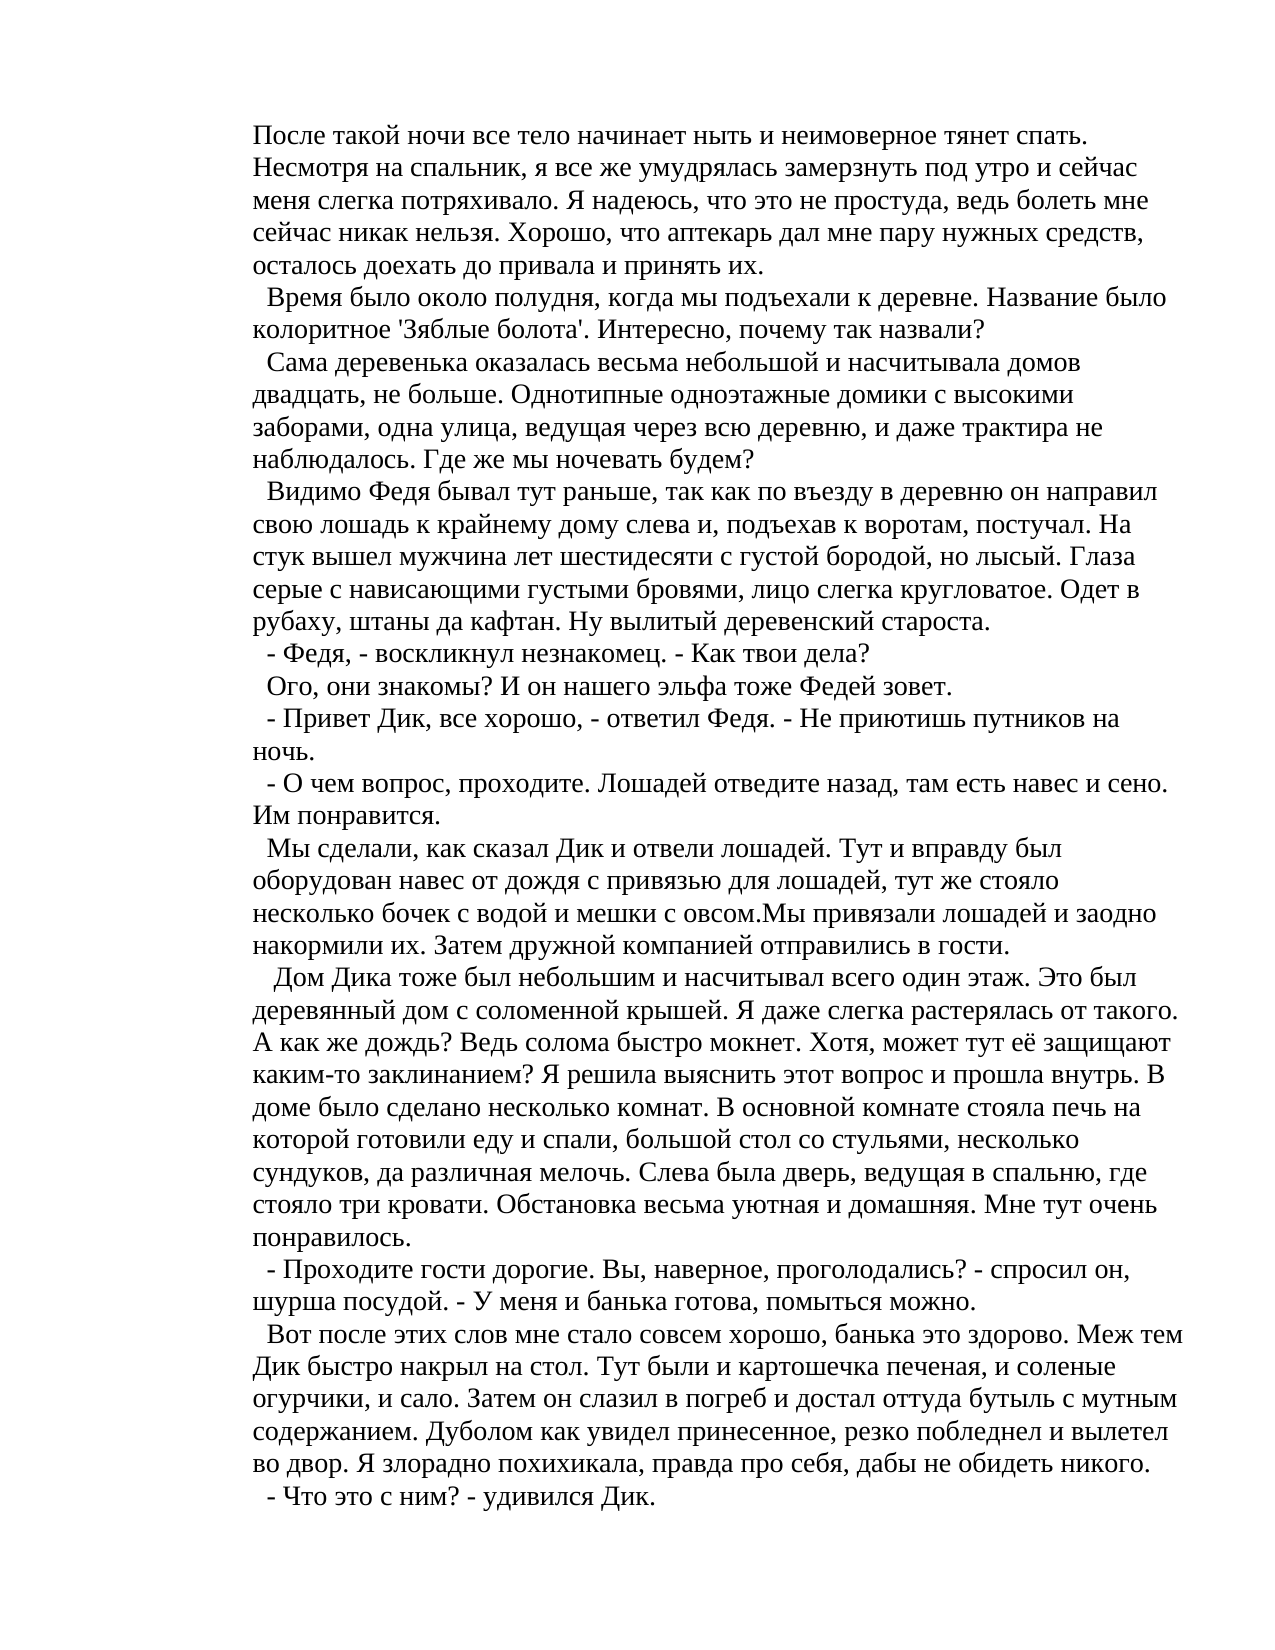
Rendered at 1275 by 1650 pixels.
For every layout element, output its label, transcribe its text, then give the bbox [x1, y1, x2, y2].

text Вот после этих слов мне стало совсем хорошо, банька это здорово. Меж тем Дик быстро накрыл на стол. Тут были и картошечка печеная, и соленые огурчики, и сало. Затем он слазил в погреб и достал оттуда бутыль с мутным содержанием. Дуболом как увидел принесенное, резко побледнел и вылетел во двор. Я злорадно похихикала, правда про себя, дабы не обидеть никого. [252, 1317, 1186, 1479]
text Дом Дика тоже был небольшим и насчитывал всего один этаж. Это был деревянный дом с соломенной крышей. Я даже слегка растерялась от такого. А как же дождь? Ведь солома быстро мокнет. Хотя, может тут её защищают каким-то заклинанием? Я решила выяснить этот вопрос и прошла внутрь. В доме было сделано несколько комнат. В основной комнате стояла печь на которой готовили еду и спали, большой стол со стульями, несколько сундуков, да различная мелочь. Слева была дверь, ведущая в спальню, где стояло три кровати. Обстановка весьма уютная и домашняя. Мне тут очень понравилось. [252, 960, 1186, 1252]
text - Привет Дик, все хорошо, - ответил Федя. - Не приютишь путников на ночь. [252, 701, 1186, 766]
text Мы сделали, как сказал Дик и отвели лошадей. Тут и вправду был оборудован навес от дождя с привязью для лошадей, тут же стояло несколько бочек с водой и мешки с овсом.Мы привязали лошадей и заодно накормили их. Затем дружной компанией отправились в гости. [252, 831, 1186, 960]
text - Проходите гости дорогие. Вы, наверное, проголодались? - спросил он, шурша посудой. - У меня и банька готова, помыться можно. [252, 1252, 1186, 1317]
text - О чем вопрос, проходите. Лошадей отведите назад, там есть навес и сено. Им понравится. [252, 766, 1186, 831]
text Видимо Федя бывал тут раньше, так как по въезду в деревню он направил свою лошадь к крайнему дому слева и, подъехав к воротам, постучал. На стук вышел мужчина лет шестидесяти с густой бородой, но лысый. Глаза серые с нависающими густыми бровями, лицо слегка кругловатое. Одет в рубаху, штаны да кафтан. Ну вылитый деревенский староста. [252, 474, 1186, 636]
text Ого, они знакомы? И он нашего эльфа тоже Федей зовет. [252, 669, 1186, 701]
text - Федя, - воскликнул незнакомец. - Как твои дела? [252, 636, 1186, 669]
text - Что это с ним? - удивился Дик. [252, 1479, 1186, 1511]
text Время было около полудня, когда мы подъехали к деревне. Название было колоритное 'Зяблые болота'. Интересно, почему так назвали? [252, 280, 1186, 345]
text Сама деревенька оказалась весьма небольшой и насчитывала домов двадцать, не больше. Однотипные одноэтажные домики с высокими заборами, одна улица, ведущая через всю деревню, и даже трактира не наблюдалось. Где же мы ночевать будем? [252, 345, 1186, 474]
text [252, 118, 1186, 280]
